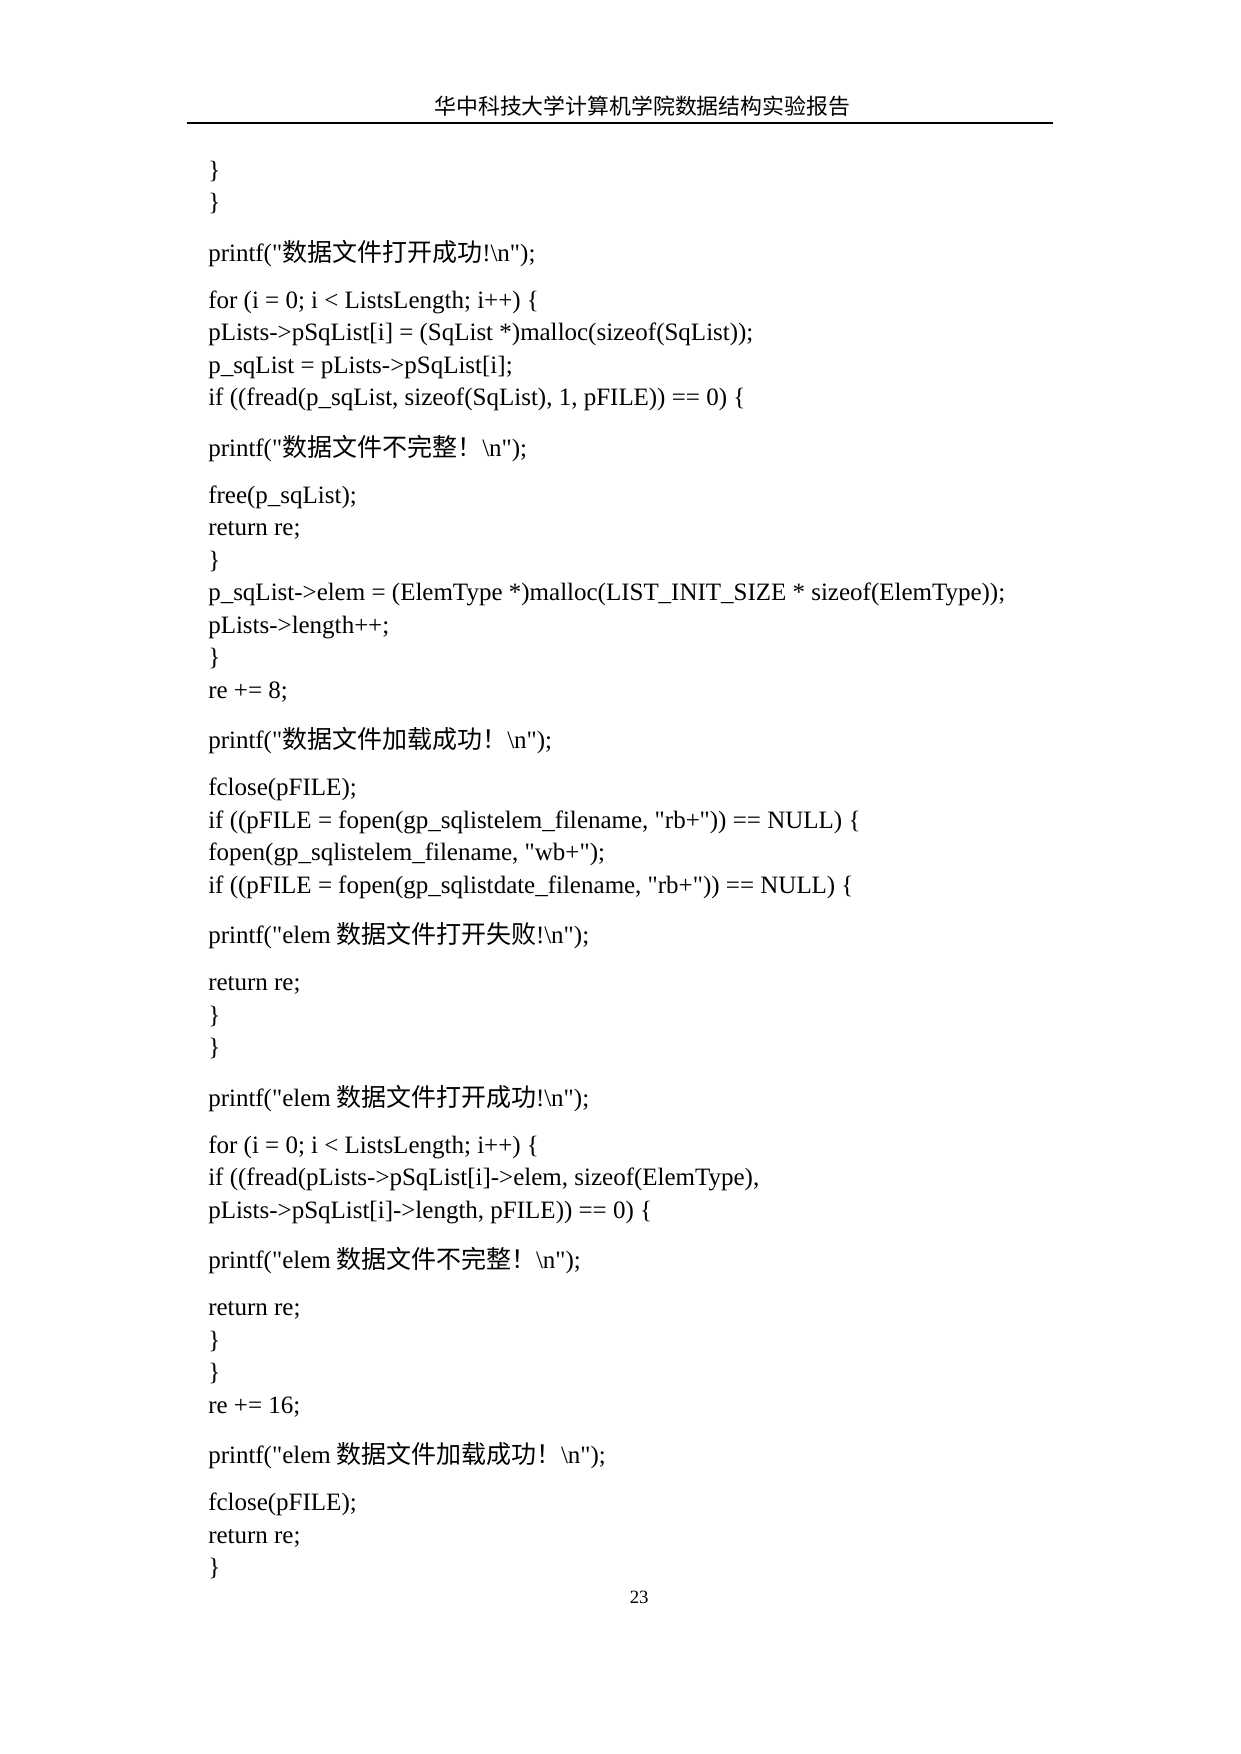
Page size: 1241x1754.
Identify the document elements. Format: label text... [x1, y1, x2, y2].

text printf("elem数据文件加载成功！\n"); [187, 1421, 1053, 1486]
text printf("数据文件加载成功！\n"); [187, 706, 1053, 771]
text } [187, 1323, 1053, 1356]
text return re; [187, 511, 1053, 543]
text pLists->pSqList[i]->length, pFILE)) == 0) { [187, 1193, 1053, 1226]
text } [187, 543, 1053, 576]
text return re; [187, 1291, 1053, 1323]
text for (i = 0; i < ListsLength; i++) { [187, 283, 1053, 316]
text printf("elem数据文件不完整！\n"); [187, 1226, 1053, 1291]
text } [187, 998, 1053, 1031]
text if ((pFILE = fopen(gp_sqlistdate_filename, "rb+")) == NULL) { [187, 868, 1053, 901]
text } [187, 1356, 1053, 1388]
text printf("数据文件打开成功!\n"); [187, 218, 1053, 283]
text } [187, 641, 1053, 673]
text pLists->pSqList[i] = (SqList *)malloc(sizeof(SqList)); [187, 316, 1053, 348]
text return re; [187, 1518, 1053, 1551]
text printf("elem数据文件打开失败!\n"); [187, 901, 1053, 966]
text return re; [187, 966, 1053, 998]
text free(p_sqList); [187, 478, 1053, 511]
text if ((fread(p_sqList, sizeof(SqList), 1, pFILE)) == 0) { [187, 381, 1053, 413]
text printf("elem数据文件打开成功!\n"); [187, 1063, 1053, 1128]
text re += 16; [187, 1388, 1053, 1421]
text } [187, 1551, 1053, 1583]
text } [187, 1031, 1053, 1063]
text } [187, 186, 1053, 218]
text if ((fread(pLists->pSqList[i]->elem, sizeof(ElemType), [187, 1161, 1053, 1193]
text fclose(pFILE); [187, 771, 1053, 803]
text for (i = 0; i < ListsLength; i++) { [187, 1128, 1053, 1161]
text } [187, 153, 1053, 186]
text re += 8; [187, 673, 1053, 706]
text fclose(pFILE); [187, 1486, 1053, 1518]
text fopen(gp_sqlistelem_filename, "wb+"); [187, 836, 1053, 868]
text printf("数据文件不完整！\n"); [187, 413, 1053, 478]
text pLists->length++; [187, 608, 1053, 641]
text if ((pFILE = fopen(gp_sqlistelem_filename, "rb+")) == NULL) { [187, 803, 1053, 836]
text p_sqList = pLists->pSqList[i]; [187, 348, 1053, 381]
text p_sqList->elem = (ElemType *)malloc(LIST_INIT_SIZE * sizeof(ElemType)); [187, 576, 1053, 608]
